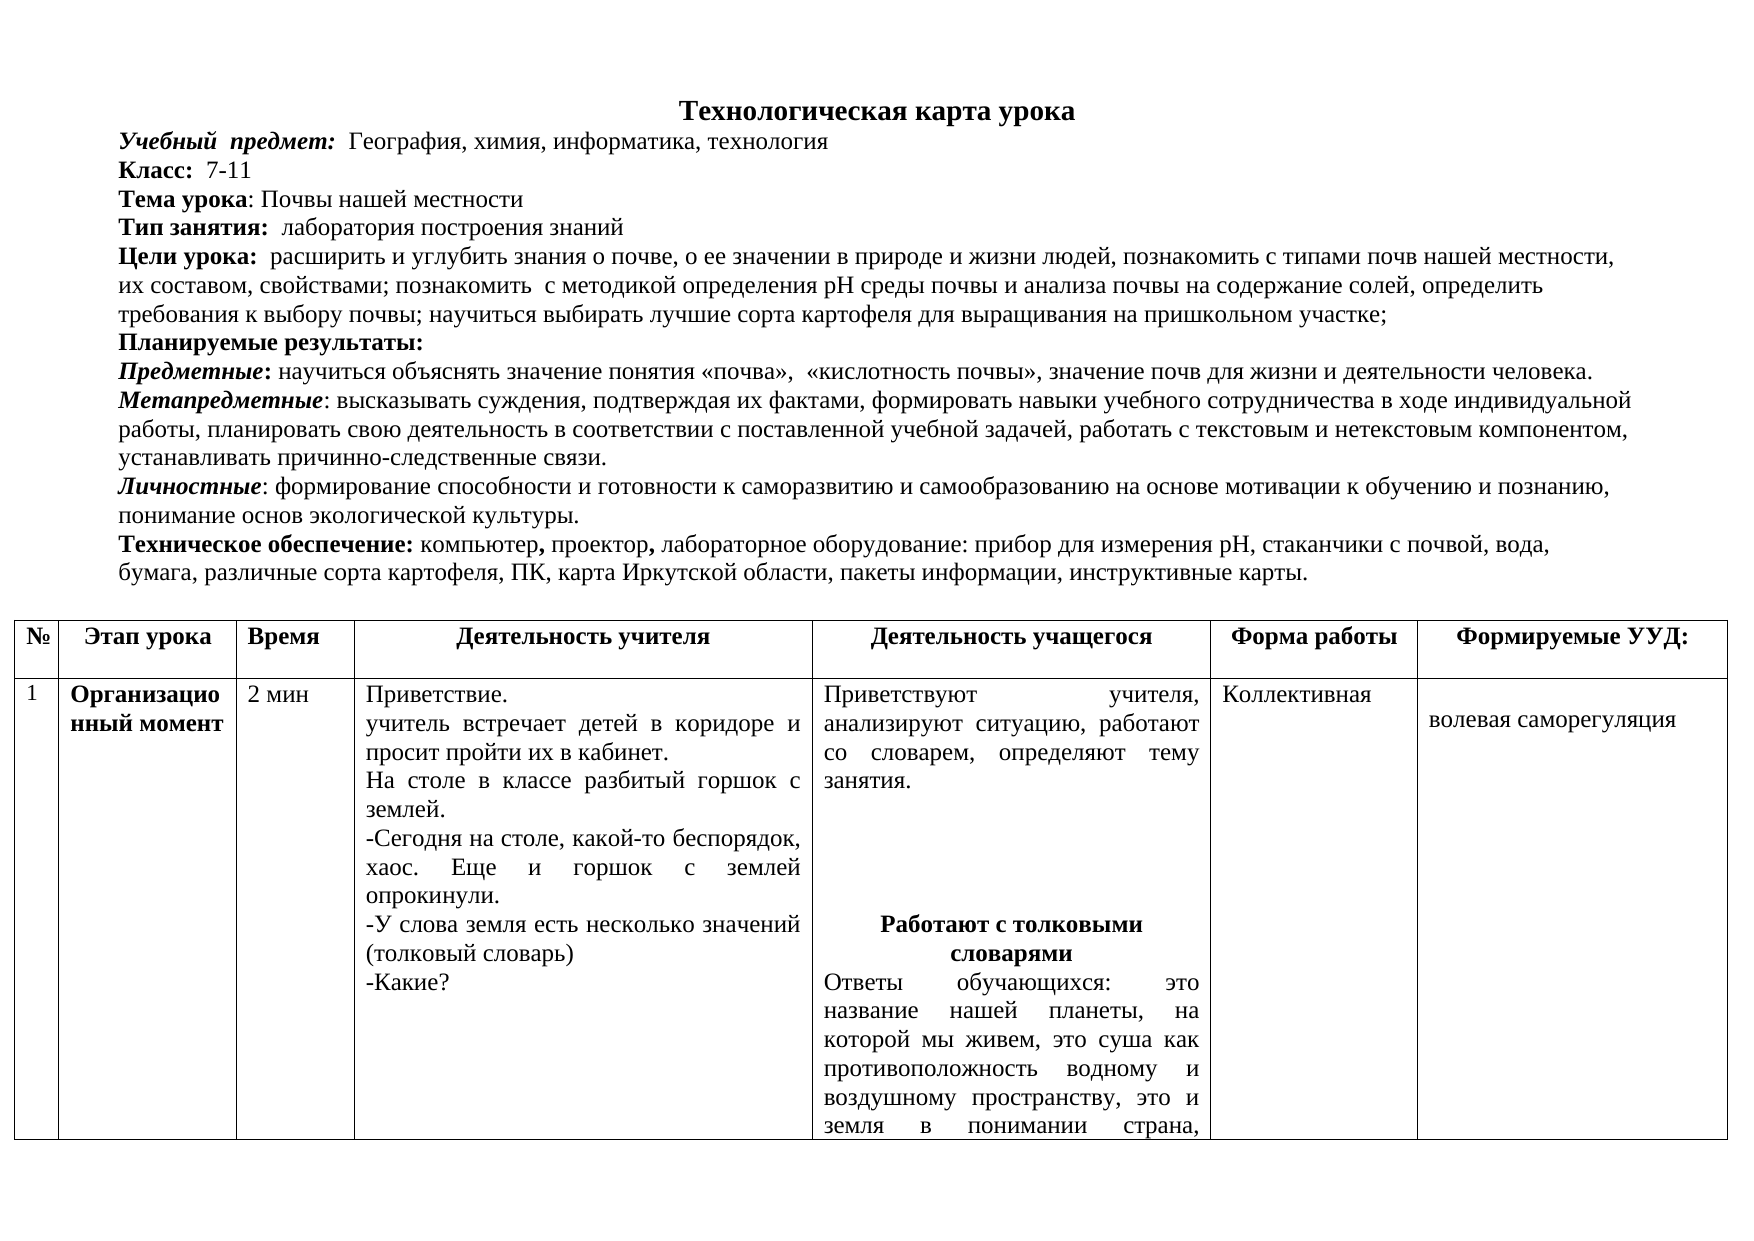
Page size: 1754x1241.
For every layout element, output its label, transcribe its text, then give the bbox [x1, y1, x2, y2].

table_header Деятельность учителя [355, 621, 812, 678]
text Учебный предмет: География, химия, информатика, технология Класс: 7-11 Тема урока: Почвы нашей местности [118, 126, 1636, 212]
text Технологическая карта урока [118, 93, 1636, 126]
table_cell 1 [15, 679, 58, 1139]
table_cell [355, 679, 812, 1139]
text Личностные: формирование способности и готовности к саморазвитию и самообразованию на основе мотивации к обучению и познанию, понимание основ экологической культуры. [118, 471, 1636, 529]
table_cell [59, 679, 236, 1139]
table_header Этап урока [59, 621, 236, 678]
table_header № [15, 621, 58, 678]
text Техническое обеспечение: компьютер, проектор, лабораторное оборудование: прибор для измерения pH, стаканчики с почвой, вода, бумага, различные сорта картофеля, ПК, карта Иркутской области, пакеты информации, инструктивные карты. [118, 529, 1636, 586]
table_header Время [237, 621, 354, 678]
table_cell Коллективная [1211, 679, 1417, 1139]
text Планируемые результаты: [118, 327, 1636, 356]
text Тип занятия: лаборатория построения знаний Цели урока: расширить и углубить знания о почве, о ее значении в природе и жизни людей, познакомить с типами почв нашей местности, их составом, свойствами; познакомить с методикой определения рН среды почвы и анализа почвы на содержание солей, определить требования к выбору почвы; научиться выбирать лучшие сорта картофеля для выращивания на пришкольном участке; [118, 212, 1636, 327]
table_header Деятельность учащегося [813, 621, 1210, 678]
table_header Форма работы [1211, 621, 1417, 678]
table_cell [813, 679, 1210, 1139]
table_header Формируемые УУД: [1418, 621, 1727, 678]
table_cell 2 мин [237, 679, 354, 1139]
text Предметные: научиться объяснять значение понятия «почва», «кислотность почвы», значение почв для жизни и деятельности человека. Метапредметные: высказывать суждения, подтверждая их фактами, формировать навыки учебного сотрудничества в ходе индивидуальной работы, планировать свою деятельность в соответствии с поставленной учебной задачей, работать с текстовым и нетекстовым компонентом, устанавливать причинно-следственные связи. [118, 356, 1636, 471]
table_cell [1418, 679, 1727, 1139]
